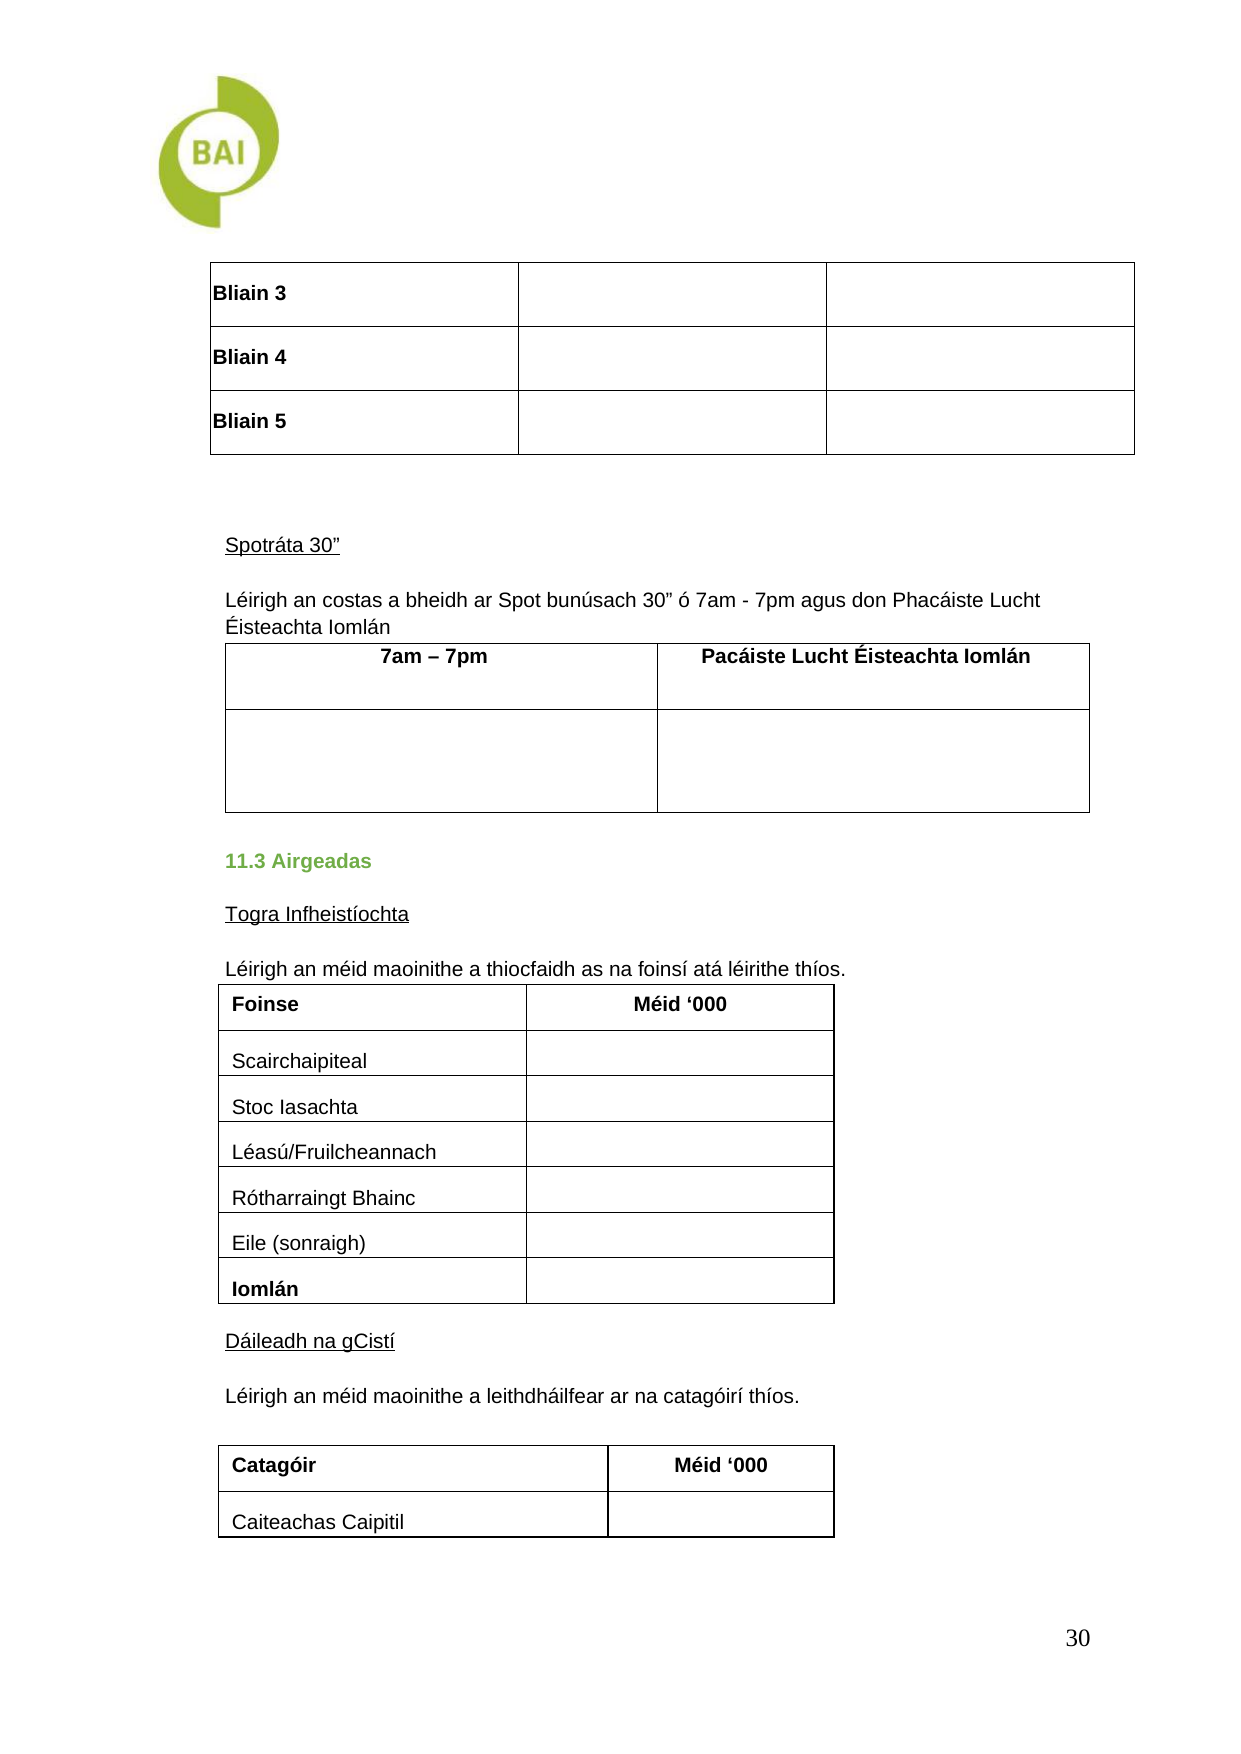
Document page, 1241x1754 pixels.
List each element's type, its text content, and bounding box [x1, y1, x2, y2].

picture [150, 73, 281, 234]
table_header Catagóir [219, 1446, 607, 1491]
table_cell [827, 263, 1134, 326]
table_cell [527, 1122, 833, 1166]
table_cell [519, 391, 826, 454]
table_cell [609, 1492, 833, 1536]
text Togra Infheistíochta Léirigh an méid maoinithe a thiocfaidh as na foinsí atá léirithe thíos. [225, 901, 1075, 980]
table_cell Léasú/Fruilcheannach [219, 1122, 526, 1166]
text Spotráta 30” Léirigh an costas a bheidh ar Spot bunúsach 30” ó 7am - 7pm agus don Phacáiste Lucht Éisteachta Iomlán [225, 533, 1075, 639]
table_cell Bliain 4 [211, 327, 518, 390]
table_cell Eile (sonraigh) [219, 1213, 526, 1257]
table_cell [827, 327, 1134, 390]
text Dáileadh na gCistí Léirigh an méid maoinithe a leithdháilfear ar na catagóirí thíos. [225, 1329, 1075, 1441]
table_cell [527, 1258, 833, 1303]
table_cell [226, 710, 657, 812]
table_cell [527, 1213, 833, 1257]
table_header Foinse [219, 985, 526, 1029]
table_cell Bliain 3 [211, 263, 518, 326]
table_cell [527, 1167, 833, 1212]
table_cell [519, 263, 826, 326]
table_cell Iomlán [219, 1258, 526, 1303]
table_header 7am – 7pm [226, 644, 657, 708]
table_header Méid ‘000 [527, 985, 833, 1029]
table_cell Scairchaipiteal [219, 1031, 526, 1075]
table_cell [827, 391, 1134, 454]
table_header Méid ‘000 [609, 1446, 833, 1491]
table_cell Rótharraingt Bhainc [219, 1167, 526, 1212]
subtitle 11.3 Airgeadas [150, 849, 1090, 873]
table_cell Stoc Iasachta [219, 1076, 526, 1121]
table_cell [658, 710, 1089, 812]
table_cell Caiteachas Caipitil [219, 1492, 607, 1536]
table_cell [527, 1031, 833, 1075]
table_cell Bliain 5 [211, 391, 518, 454]
table_header Pacáiste Lucht Éisteachta Iomlán [658, 644, 1089, 708]
table_cell [519, 327, 826, 390]
table_cell [527, 1076, 833, 1121]
